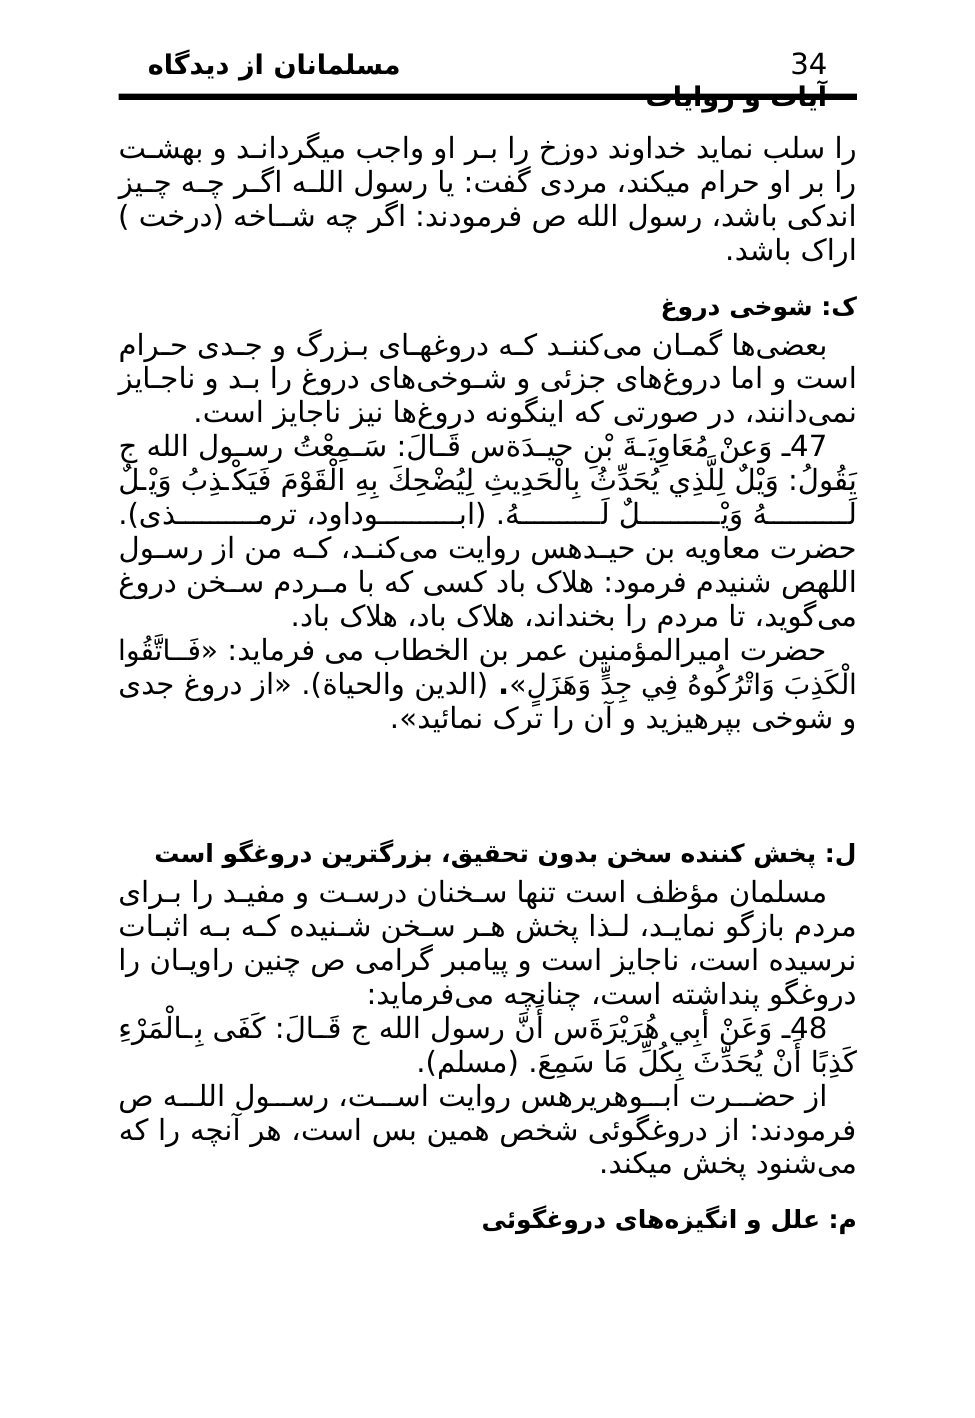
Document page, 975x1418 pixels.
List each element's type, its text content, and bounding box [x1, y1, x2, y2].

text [118, 132, 857, 267]
text از حضرت ابوهریرهس روایت است، رسول الله ص فرمودند: از دروغگوئی شخص همین بس است، هر آنچه را که می‌شنود پخش میکند. [118, 1079, 857, 1181]
text مسلمان مؤظف است تنها سخنان درست و مفید را برای مردم بازگو نماید، لذا پخش هر سخن شنیده که به اثبات نرسیده است، ناجایز است و پیامبر گرامی ص چنین راویان را دروغگو پنداشته است، چنانچه می‌فرماید: [118, 875, 857, 1011]
text 48ـ وَعَنْ أبِي هُرَيْرَةَس أَنَّ رسول الله ج قَالَ: كَفَى بِالْمَرْءِ كَذِبًا أَنْ يُحَدِّثَ بِكُلِّ مَا سَمِعَ. (مسلم). [118, 1011, 857, 1079]
text 47ـ ‌وَعنْ مُعَاوِيَةَ بْنِ حيدَةس ‌قَالَ: سَمِعْتُ رسول الله ج يَقُولُ: وَيْلٌ لِلَّذِي يُحَدِّثُ بِالْحَدِيثِ لِيُضْحِكَ بِهِ الْقَوْمَ فَيَكْذِبُ وَيْلٌ لَهُ وَيْلٌ لَهُ. (ابوداود، ترمذی). حضرت معاویه بن حیدهس روایت می‌کند، که من از رسول اللهص شنیدم فرمود: هلاک باد کسی که با مردم سخن دروغ می‌گوید، تا مردم را بخنداند، هلاک باد، هلاک باد. [118, 430, 857, 633]
text ک: شوخی دروغ [118, 292, 857, 322]
text حضرت امیرالمؤمنین عمر بن الخطاب می فرماید: «فَاتَّقُوا الْکَذِبَ وَاتْرُكُوهُ فِي جِدٍّ وَهَزَلٍ». (الدین والحیاة‌). «از دروغ جدی و شوخی بپرهیزید و آن را ترک نمائید». [118, 633, 857, 735]
text م: ‌علل و انگیزه‌های دروغگوئی [118, 1206, 857, 1235]
text بعضی‌ها گمان می‌کنند که دروغهای بزرگ و جدی حرام است و اما دروغ‌های جزئی و شوخی‌های دروغ را بد و ناجایز نمی‌دانند، در صورتی که اینگونه دروغ‌ها نیز ناجایز است. [118, 328, 857, 430]
text ل: پخش کننده سخن بدون تحقیق، بزرگترین دروغگو است [118, 840, 857, 869]
